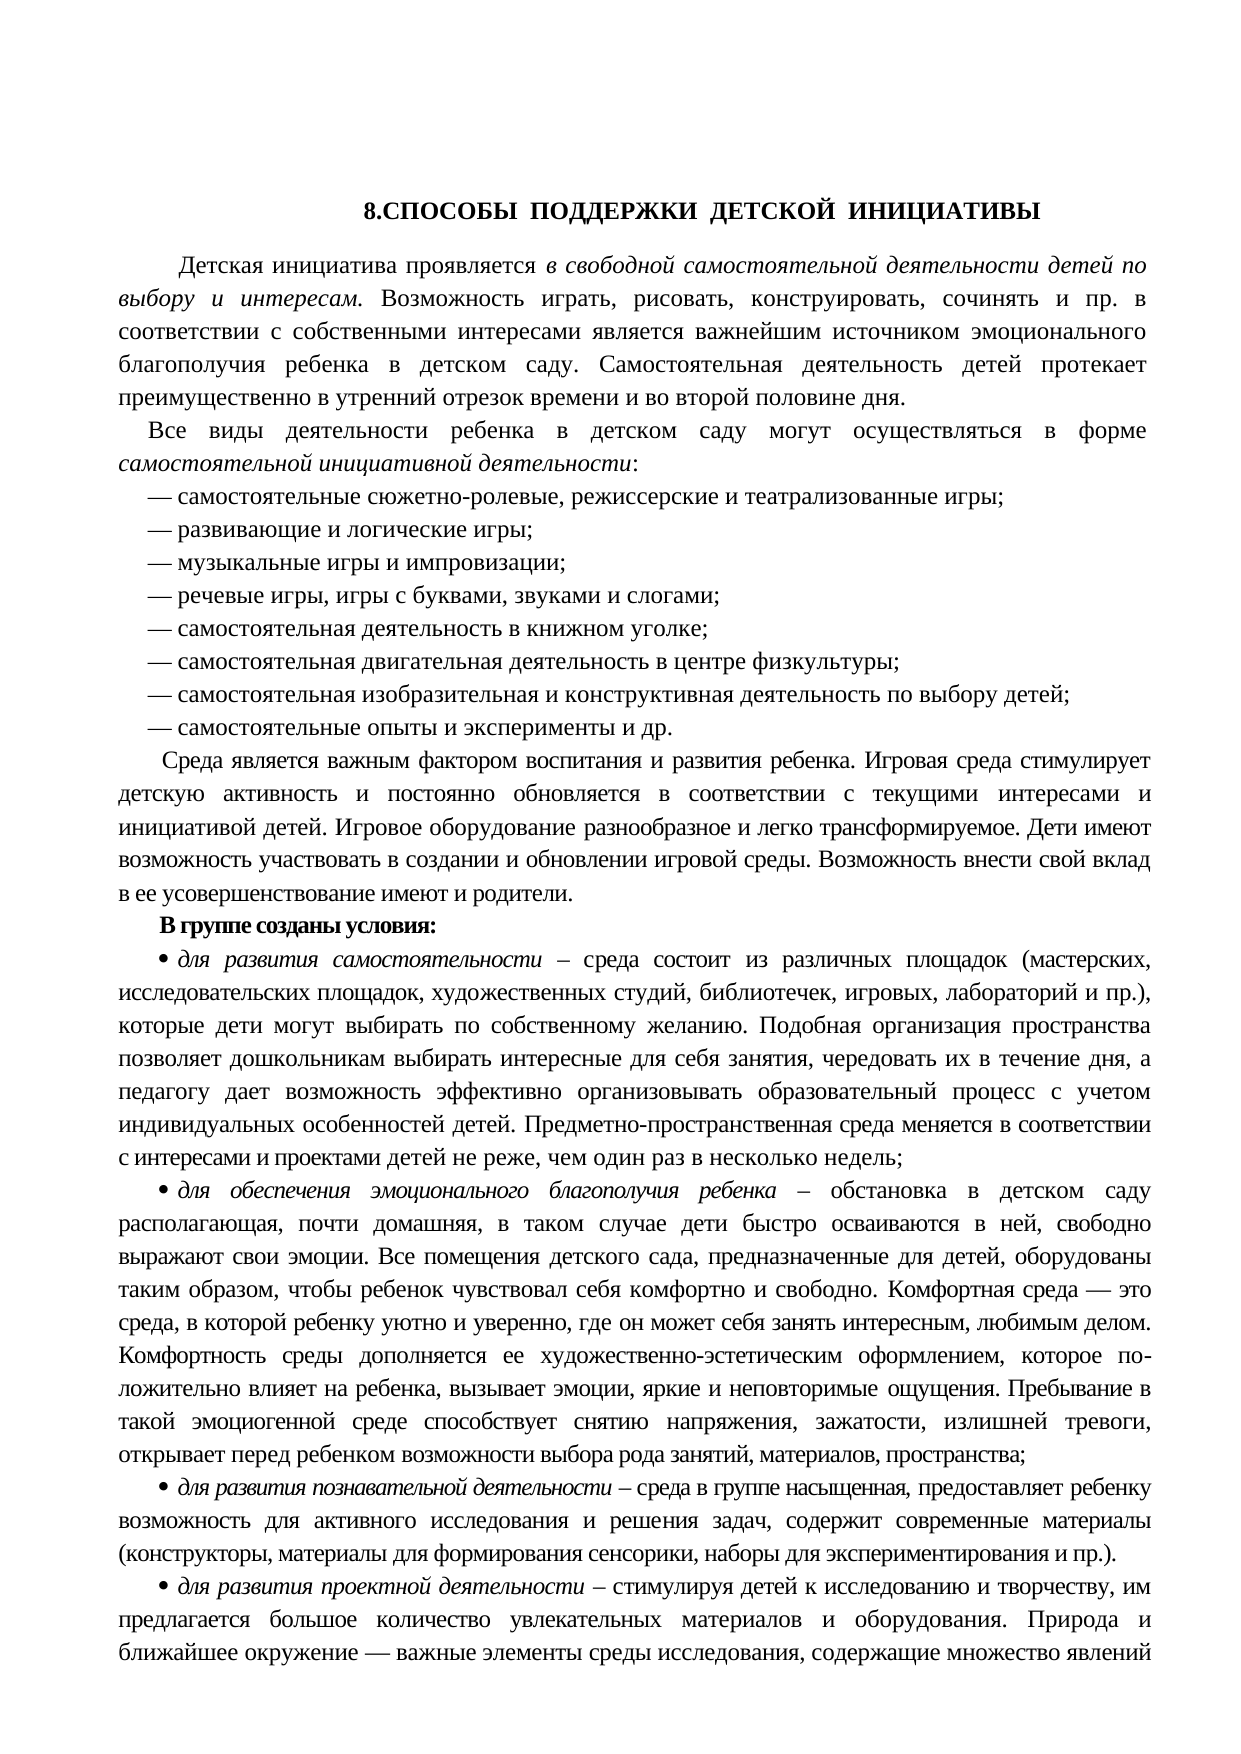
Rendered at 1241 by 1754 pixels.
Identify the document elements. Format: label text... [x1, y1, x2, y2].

list для развития самостоятельности – среда состоит из различных площадок (мастерских, исследовательских площадок, художественных студий, библиотечек, игровых, лабораторий и пр.), которые дети могут выбирать по собственному желанию. Подобная организация пространства позволяет дошкольникам выбирать интересные для себя занятия, чередовать их в течение дня, а педагогу дает возможность эффективно организовывать образовательный процесс с учетом индивидуальных особенностей детей. Предметно-пространственная среда меняется в соответствии с интересами и проектами детей не реже, чем один раз в несколько недель; [118, 944, 1152, 1171]
list 8.СПОСОБЫ ПОДДЕРЖКИ ДЕТСКОЙ ИНИЦИАТИВЫ [252, 196, 1152, 225]
list самостоятельные опыты и эксперименты и др. [118, 712, 1152, 741]
list для развития познавательной деятельности – среда в группе насыщенная, предоставляет ребенку возможность для активного исследования и решения задач, содержит современные материалы (конструкторы, материалы для формирования сенсорики, наборы для экспериментирования и пр.). [118, 1472, 1152, 1567]
list самостоятельная изобразительная и конструктивная деятельность по выбору детей; [118, 679, 1152, 708]
list самостоятельная двигательная деятельность в центре физкультуры; [118, 646, 1152, 675]
text В группе созданы условия: [118, 911, 1152, 939]
text Детская инициатива проявляется в свободной самостоятельной деятельности детей по выбору и интересам. Возможность играть, рисовать, конструировать, сочинять и пр. в соответствии с собственными интересами является важнейшим источником эмоционального благополучия ребенка в детском саду. Самостоятельная деятельность детей протекает преимущественно в утренний отрезок времени и во второй половине дня. [118, 250, 1147, 411]
list развивающие и логические игры; [118, 514, 1152, 543]
list самостоятельная деятельность в книжном уголке; [118, 613, 1152, 642]
text Среда является важным фактором воспитания и развития ребенка. Игровая среда стимулирует детскую активность и постоянно обновляется в соответствии с текущими интересами и инициативой детей. Игровое оборудование разнообразное и легко трансформируемое. Дети имеют возможность участвовать в создании и обновлении игровой среды. Возможность внести свой вклад в ее усовершенствование имеют и родители. [118, 746, 1152, 906]
list самостоятельные сюжетно-ролевые, режиссерские и театрализованные игры; [118, 481, 1152, 510]
list речевые игры, игры с буквами, звуками и слогами; [118, 580, 1152, 609]
list музыкальные игры и импровизации; [118, 547, 1152, 576]
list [118, 1571, 1152, 1666]
text Все виды деятельности ребенка в детском саду могут осуществляться в форме самостоятельной инициативной деятельности: [118, 415, 1147, 477]
list для обеспечения эмоционального благополучия ребенка – обстановка в детском саду располагающая, почти домашняя, в таком случае дети быстро осваиваются в ней, свободно выражают свои эмоции. Все помещения детского сада, предназначенные для детей, оборудованы таким образом, чтобы ребенок чувствовал себя комфортно и свободно. Комфортная среда — это среда, в которой ребенку уютно и уверенно, где он может себя занять интересным, любимым делом. Комфортность среды дополняется ее художественно-эстетическим оформлением, которое положительно влияет на ребенка, вызывает эмоции, яркие и неповторимые ощущения. Пребывание в такой эмоциогенной среде способствует снятию напряжения, зажатости, излишней тревоги, открывает перед ребенком возможности выбора рода занятий, материалов, пространства; [118, 1175, 1152, 1468]
